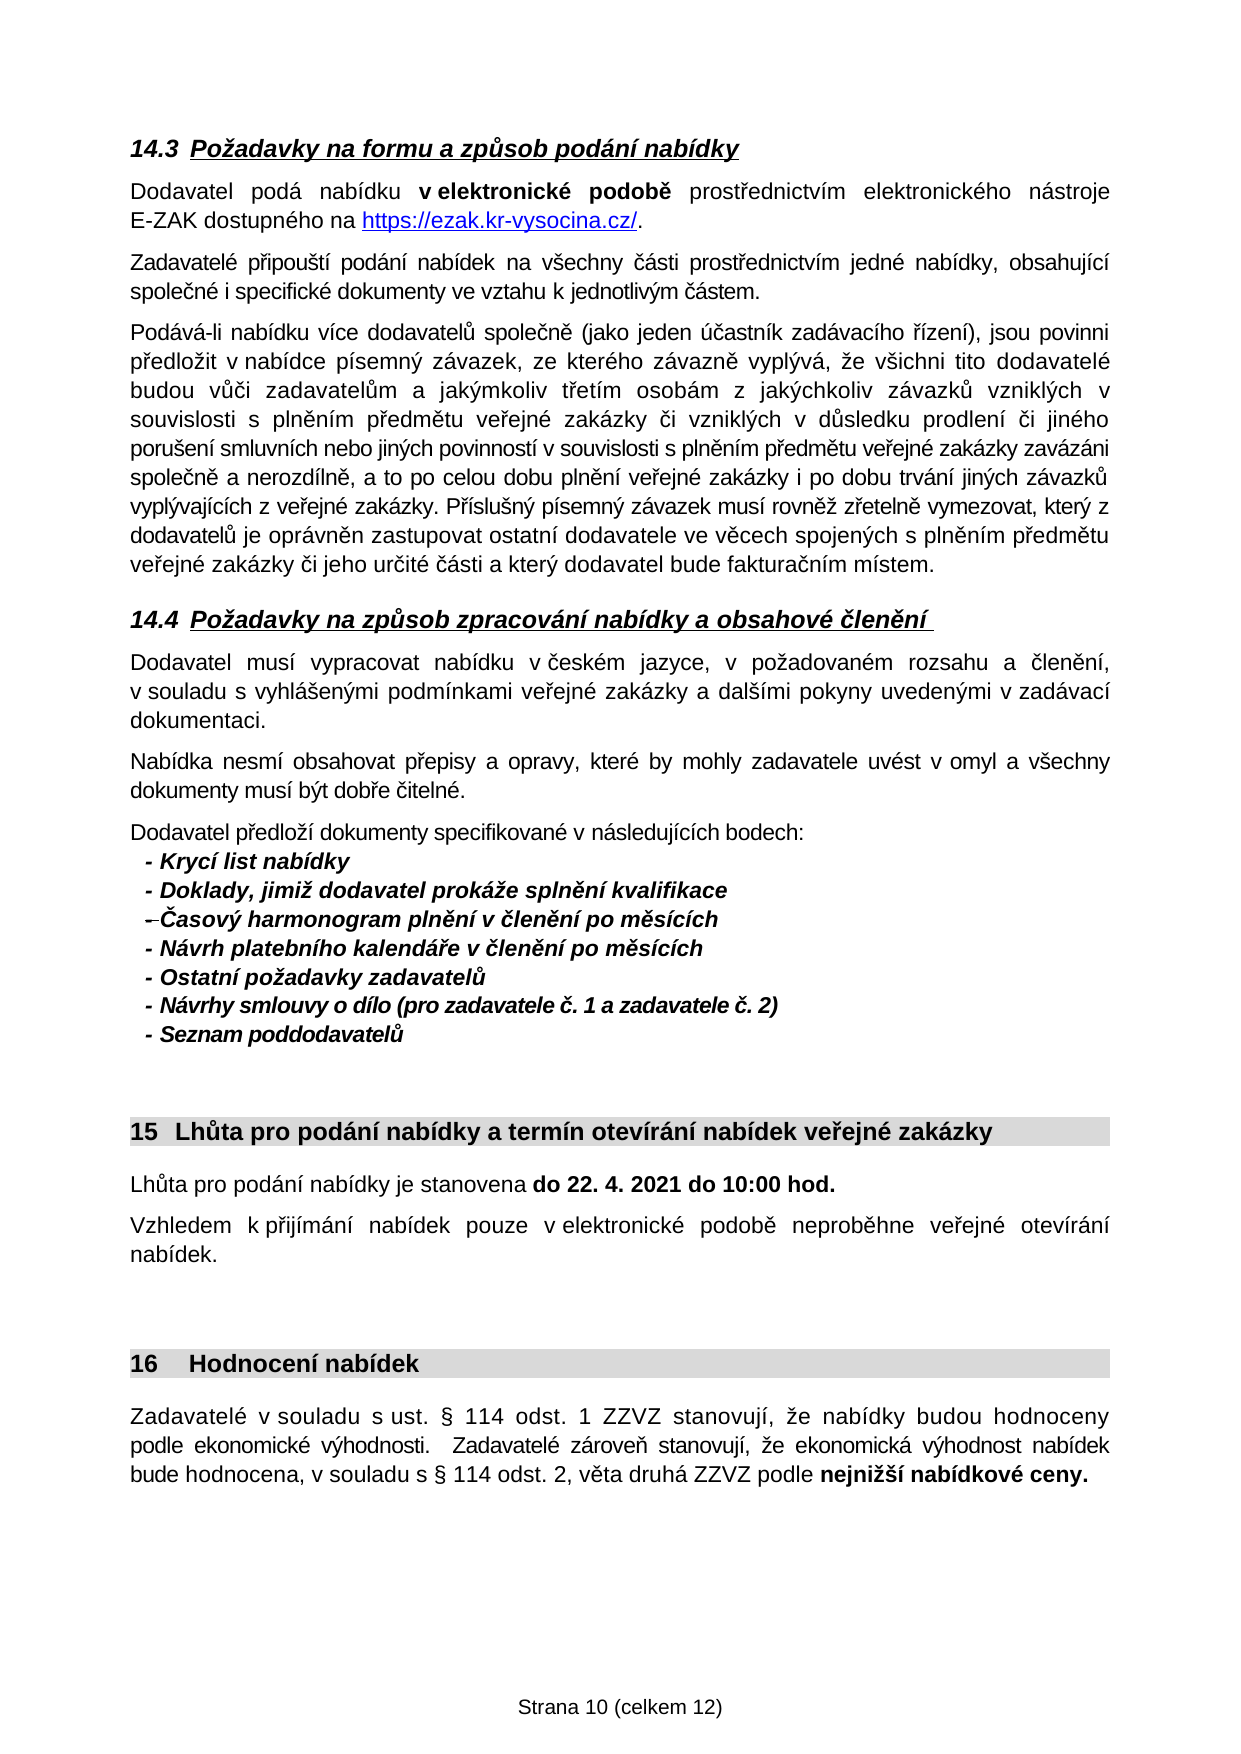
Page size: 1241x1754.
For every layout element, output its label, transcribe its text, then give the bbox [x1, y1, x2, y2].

text Dodavatel podá nabídku v elektronické podobě prostřednictvím elektronického nástroje E-ZAK dostupného na https://ezak.kr-vysocina.cz/. [130, 178, 1110, 234]
list Časový harmonogram plnění v členění po měsících [145, 906, 1110, 932]
subtitle Požadavky na způsob zpracování nabídky a obsahové členění [130, 605, 1110, 633]
text Zadavatelé v souladu s ust. § 114 odst. 1 ZZVZ stanovují, že nabídky budou hodnoceny podle ekonomické výhodnosti. Zadavatelé zároveň stanovují, že ekonomická výhodnost nabídek bude hodnocena, v souladu s § 114 odst. 2, věta druhá ZZVZ podle nejnižší nabídkové ceny. [130, 1403, 1110, 1487]
list Krycí list nabídky [145, 848, 1110, 874]
list Návrhy smlouvy o dílo (pro zadavatele č. 1 a zadavatele č. 2) [145, 992, 1110, 1019]
subtitle Požadavky na formu a způsob podání nabídky [130, 134, 1110, 163]
list Doklady, jimiž dodavatel prokáže splnění kvalifikace [145, 877, 1110, 903]
list Návrh platebního kalendáře v členění po měsících [145, 934, 1110, 961]
text Lhůta pro podání nabídky je stanovena do 22. 4. 2021 do 10:00 hod. [130, 1171, 1110, 1197]
text Nabídka nesmí obsahovat přepisy a opravy, které by mohly zadavatele uvést v omyl a všechny dokumenty musí být dobře čitelné. [130, 748, 1110, 803]
subtitle Hodnocení nabídek [130, 1349, 1110, 1378]
text Zadavatelé připouští podání nabídek na všechny části prostřednictvím jedné nabídky, obsahující společné i specifické dokumenty ve vztahu k jednotlivým částem. [130, 249, 1110, 304]
list Seznam poddodavatelů [145, 1021, 1110, 1048]
text Podává-li nabídku více dodavatelů společně (jako jeden účastník zadávacího řízení), jsou povinni předložit v nabídce písemný závazek, ze kterého závazně vyplývá, že všichni tito dodavatelé budou vůči zadavatelům a jakýmkoliv třetím osobám z jakýchkoliv závazků vzniklých v souvislosti s plněním předmětu veřejné zakázky či vzniklých v důsledku prodlení či jiného porušení smluvních nebo jiných povinností v souvislosti s plněním předmětu veřejné zakázky zavázáni společně a nerozdílně, a to po celou dobu plnění veřejné zakázky i po dobu trvání jiných závazků vyplývajících z veřejné zakázky. Příslušný písemný závazek musí rovněž zřetelně vymezovat, který z dodavatelů je oprávněn zastupovat ostatní dodavatele ve věcech spojených s plněním předmětu veřejné zakázky či jeho určité části a který dodavatel bude fakturačním místem. [130, 319, 1110, 577]
text Vzhledem k přijímání nabídek pouze v elektronické podobě neproběhne veřejné otevírání nabídek. [130, 1212, 1110, 1267]
subtitle Lhůta pro podání nabídky a termín otevírání nabídek veřejné zakázky [130, 1117, 1110, 1146]
text Dodavatel předloží dokumenty specifikované v následujících bodech: [130, 819, 1110, 845]
text Dodavatel musí vypracovat nabídku v českém jazyce, v požadovaném rozsahu a členění, v souladu s vyhlášenými podmínkami veřejné zakázky a dalšími pokyny uvedenými v zadávací dokumentaci. [130, 649, 1110, 733]
list Ostatní požadavky zadavatelů [145, 963, 1110, 990]
